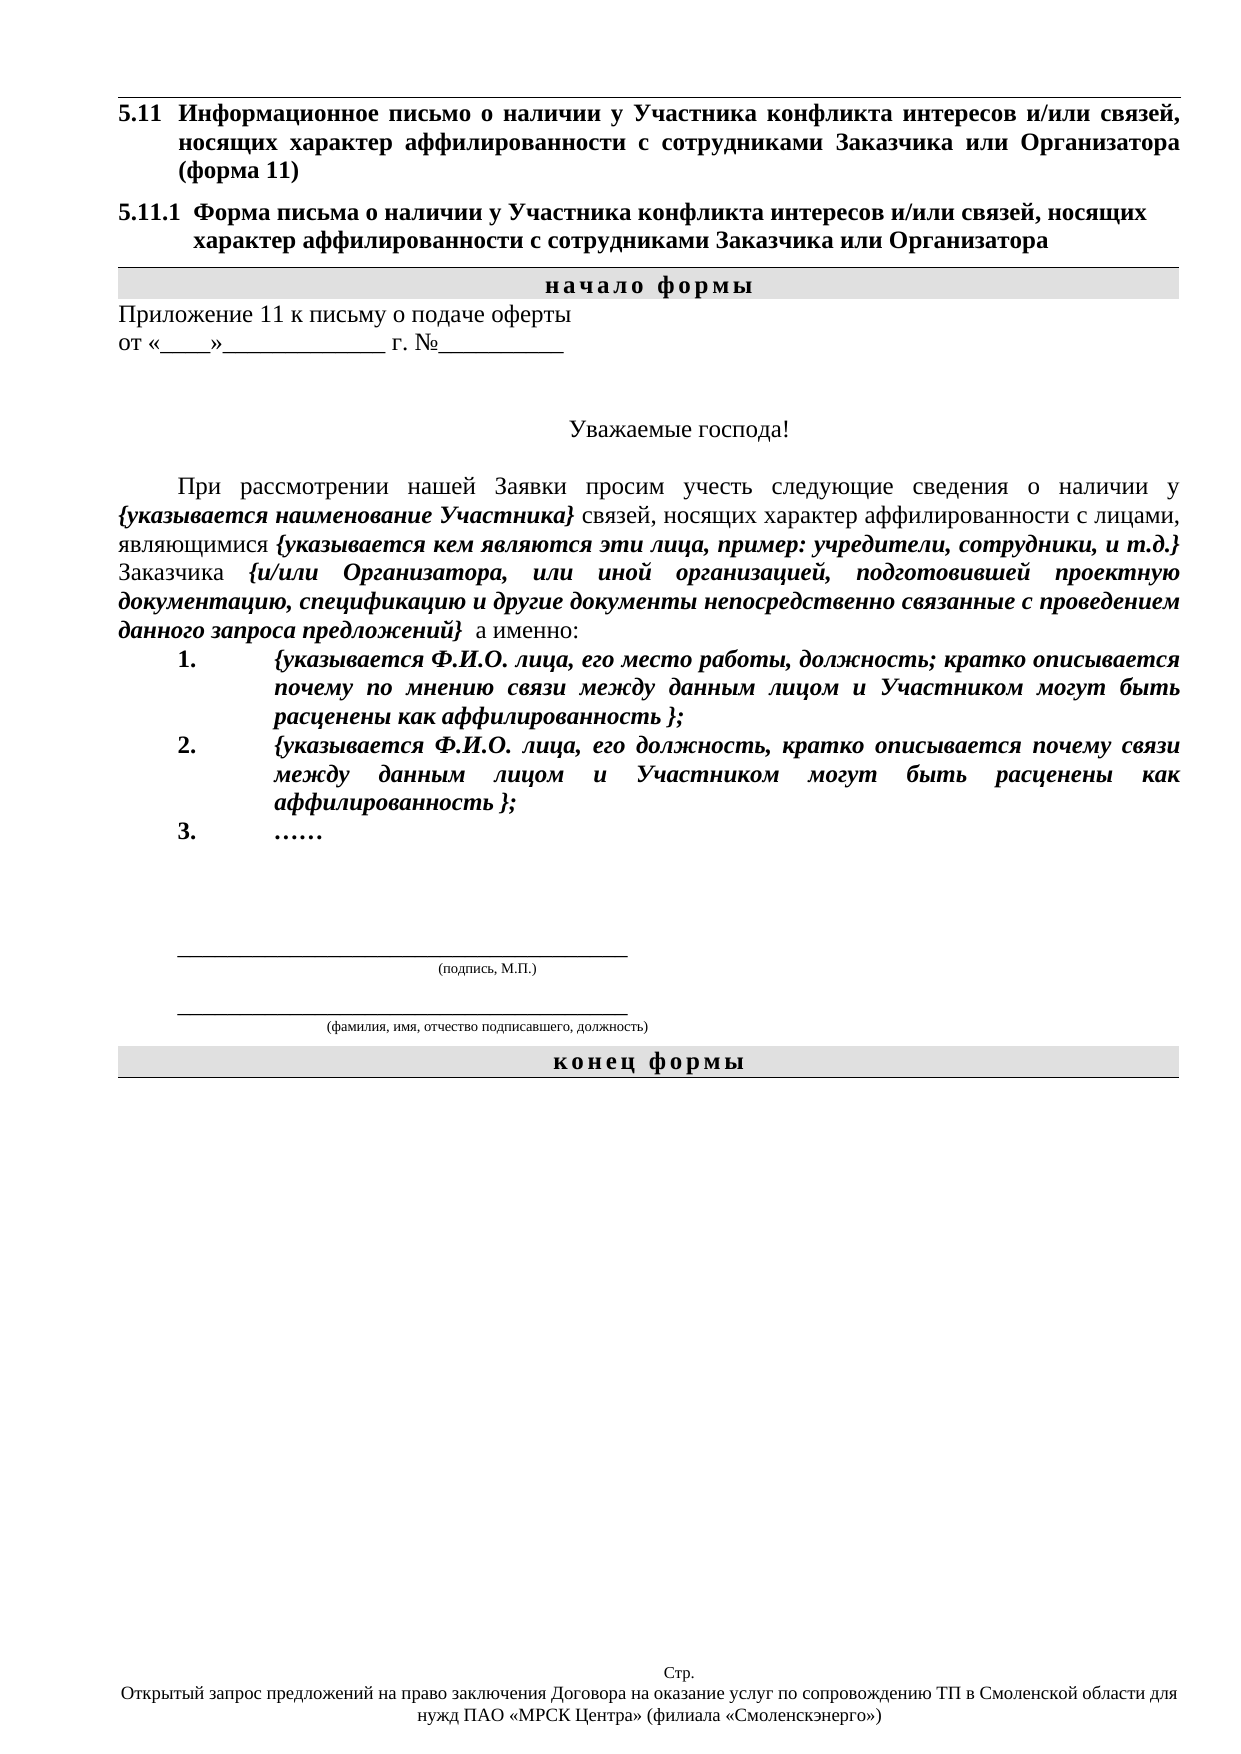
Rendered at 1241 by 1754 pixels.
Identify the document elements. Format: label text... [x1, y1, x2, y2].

list {указывается Ф.И.О. лица, его место работы, должность; кратко описывается почему по мнению связи между данным лицом и Участником могут быть расценены как аффилированность }; [177, 644, 1181, 730]
text ____________________________________ [118, 931, 1181, 960]
text Приложение 11 к письму о подаче оферты от «____»_____________ г. №__________ [118, 299, 1181, 356]
text начало формы [118, 268, 1179, 299]
text (фамилия, имя, отчество подписавшего, должность) [118, 1017, 797, 1046]
text ____________________________________ [118, 989, 1181, 1017]
text конец формы [118, 1046, 1179, 1077]
list …… [177, 816, 1181, 845]
text (подпись, М.П.) [118, 960, 797, 989]
subtitle Информационное письмо о наличии у Участника конфликта интересов и/или связей, носящих характер аффилированности с сотрудниками Заказчика или Организатора (форма 11) [118, 98, 1181, 184]
text Уважаемые господа! [118, 414, 1181, 442]
list {указывается Ф.И.О. лица, его должность, кратко описывается почему связи между данным лицом и Участником могут быть расценены как аффилированность }; [177, 730, 1181, 816]
text При рассмотрении нашей Заявки просим учесть следующие сведения о наличии у {указывается наименование Участника} связей, носящих характер аффилированности с лицами, являющимися {указывается кем являются эти лица, пример: учредители, сотрудники, и т.д.} Заказчика {и/или Организатора, или иной организацией, подготовившей проектную документацию, спецификацию и другие документы непосредственно связанные с проведением данного запроса предложений} а именно: [118, 471, 1181, 644]
subtitle Форма письма о наличии у Участника конфликта интересов и/или связей, носящих характер аффилированности с сотрудниками Заказчика или Организатора [118, 197, 1181, 254]
